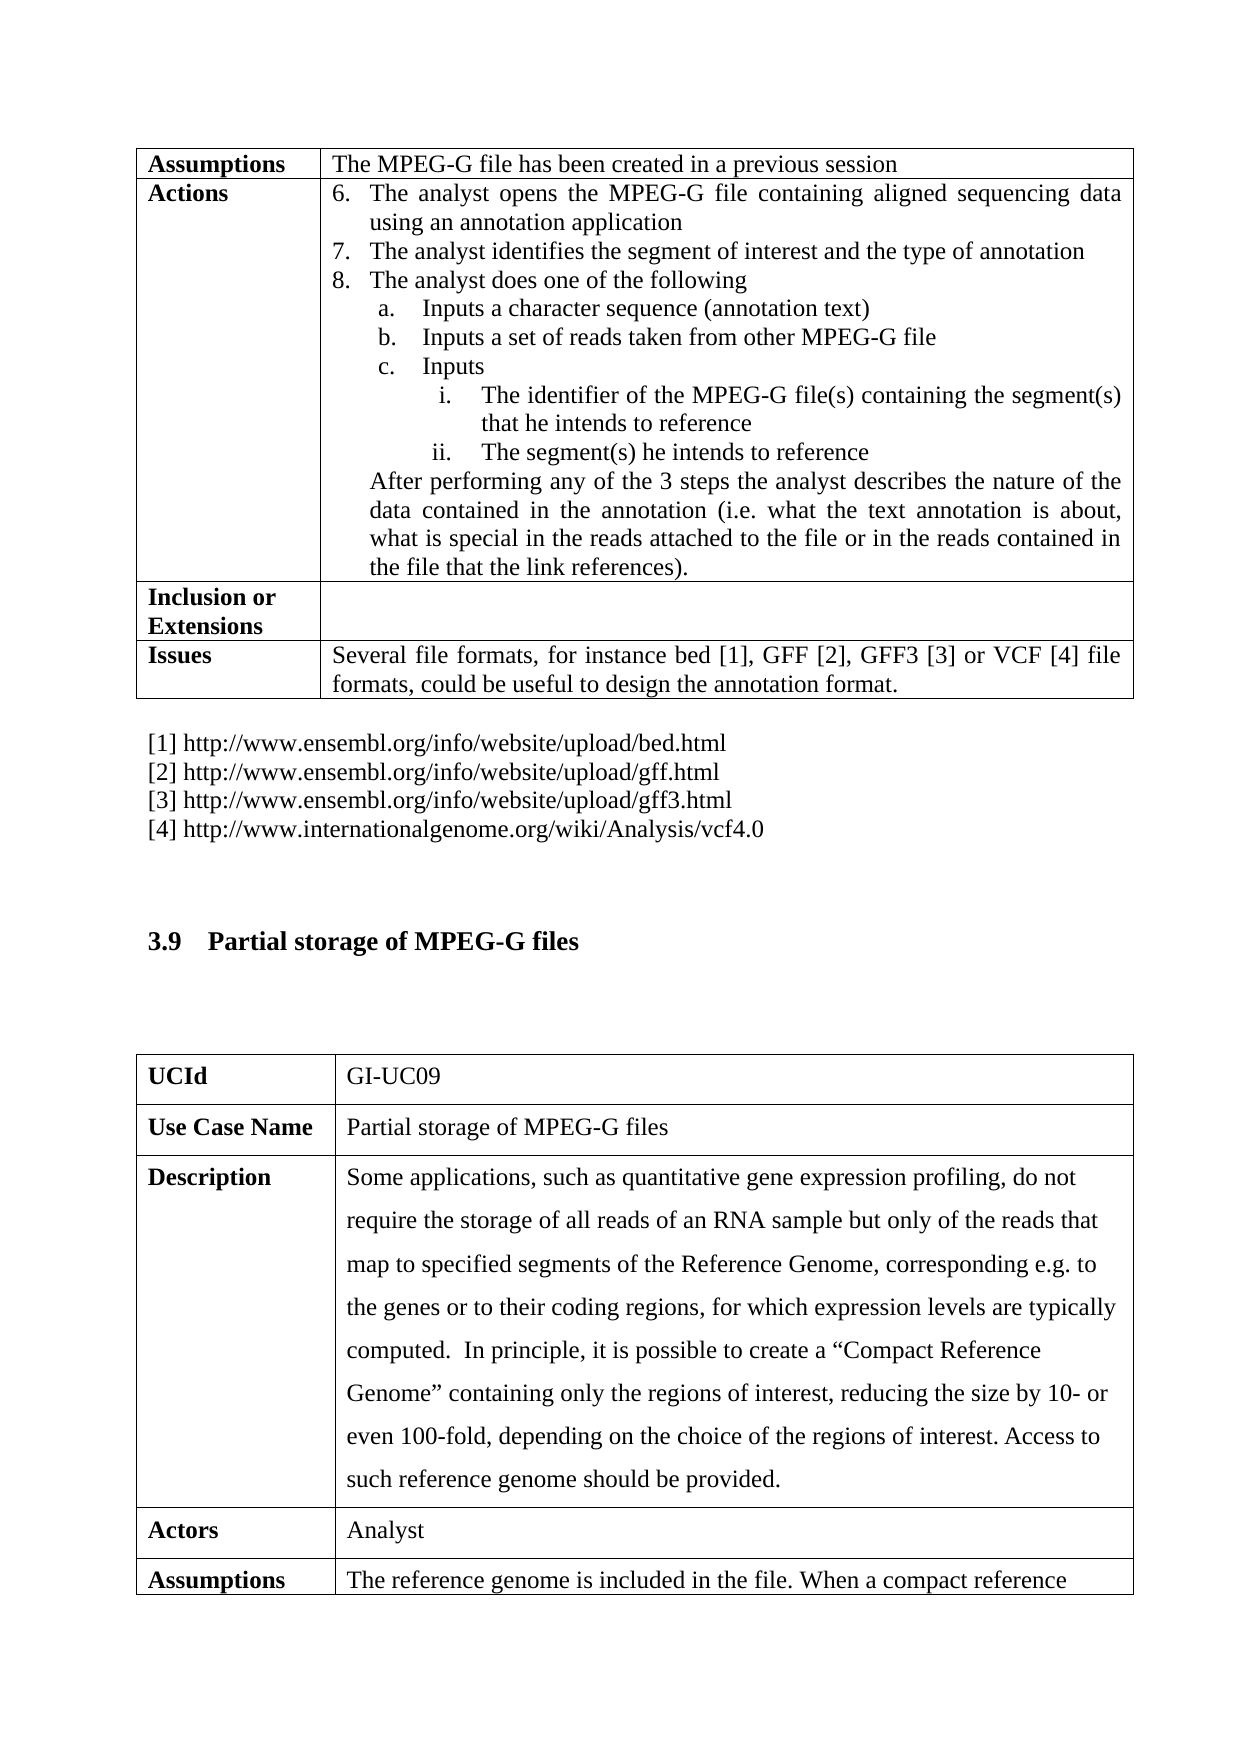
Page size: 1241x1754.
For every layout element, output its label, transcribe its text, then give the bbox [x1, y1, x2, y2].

text [1] http://www.ensembl.org/info/website/upload/bed.html [148, 728, 1122, 757]
table_cell Issues [137, 641, 320, 698]
text [2] http://www.ensembl.org/info/website/upload/gff.html [148, 757, 1122, 785]
table_cell Assumptions [137, 1559, 335, 1594]
table_cell Use Case Name [137, 1105, 335, 1155]
table_cell Actions [137, 179, 320, 581]
table_cell The analyst opens the MPEG-G file containing aligned sequencing data using an annotation application The analyst identifies the segment of interest and the type of annotation The analyst does one of the following Inputs a character sequence (annotation text) Inputs a set of reads taken from other MPEG-G file Inputs The identifier of the MPEG-G file(s) containing the segment(s) that he intends to reference The segment(s) he intends to reference After performing any of the 3 steps the analyst describes the nature of the data contained in the annotation (i.e. what the text annotation is about, what is special in the reads attached to the file or in the reads contained in the file that the link references). [321, 179, 1133, 581]
table_cell The MPEG-G file has been created in a previous session [321, 149, 1133, 177]
table_cell [321, 582, 1133, 639]
text [3] http://www.ensembl.org/info/website/upload/gff3.html [148, 785, 1122, 814]
table_header UCId [137, 1055, 335, 1104]
table_cell Some applications, such as quantitative gene expression profiling, do not require the storage of all reads of an RNA sample but only of the reads that map to specified segments of the Reference Genome, corresponding e.g. to the genes or to their coding regions, for which expression levels are typically computed. In principle, it is possible to create a “Compact Reference Genome” containing only the regions of interest, reducing the size by 10- or even 100-fold, depending on the choice of the regions of interest. Access to such reference genome should be provided. [336, 1156, 1133, 1507]
table_header GI-UC09 [336, 1055, 1133, 1104]
table_cell Actors [137, 1508, 335, 1558]
table_cell Partial storage of MPEG-G files [336, 1105, 1133, 1155]
table_cell Analyst [336, 1508, 1133, 1558]
table_cell Description [137, 1156, 335, 1507]
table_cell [336, 1559, 1133, 1594]
table_cell Assumptions [137, 149, 320, 177]
table_cell Inclusion or Extensions [137, 582, 320, 639]
table_cell Several file formats, for instance bed [1], GFF [2], GFF3 [3] or VCF [4] file formats, could be useful to design the annotation format. [321, 641, 1133, 698]
text [4] http://www.internationalgenome.org/wiki/Analysis/vcf4.0 [148, 814, 1122, 843]
subtitle Partial storage of MPEG-G files [148, 925, 1122, 957]
